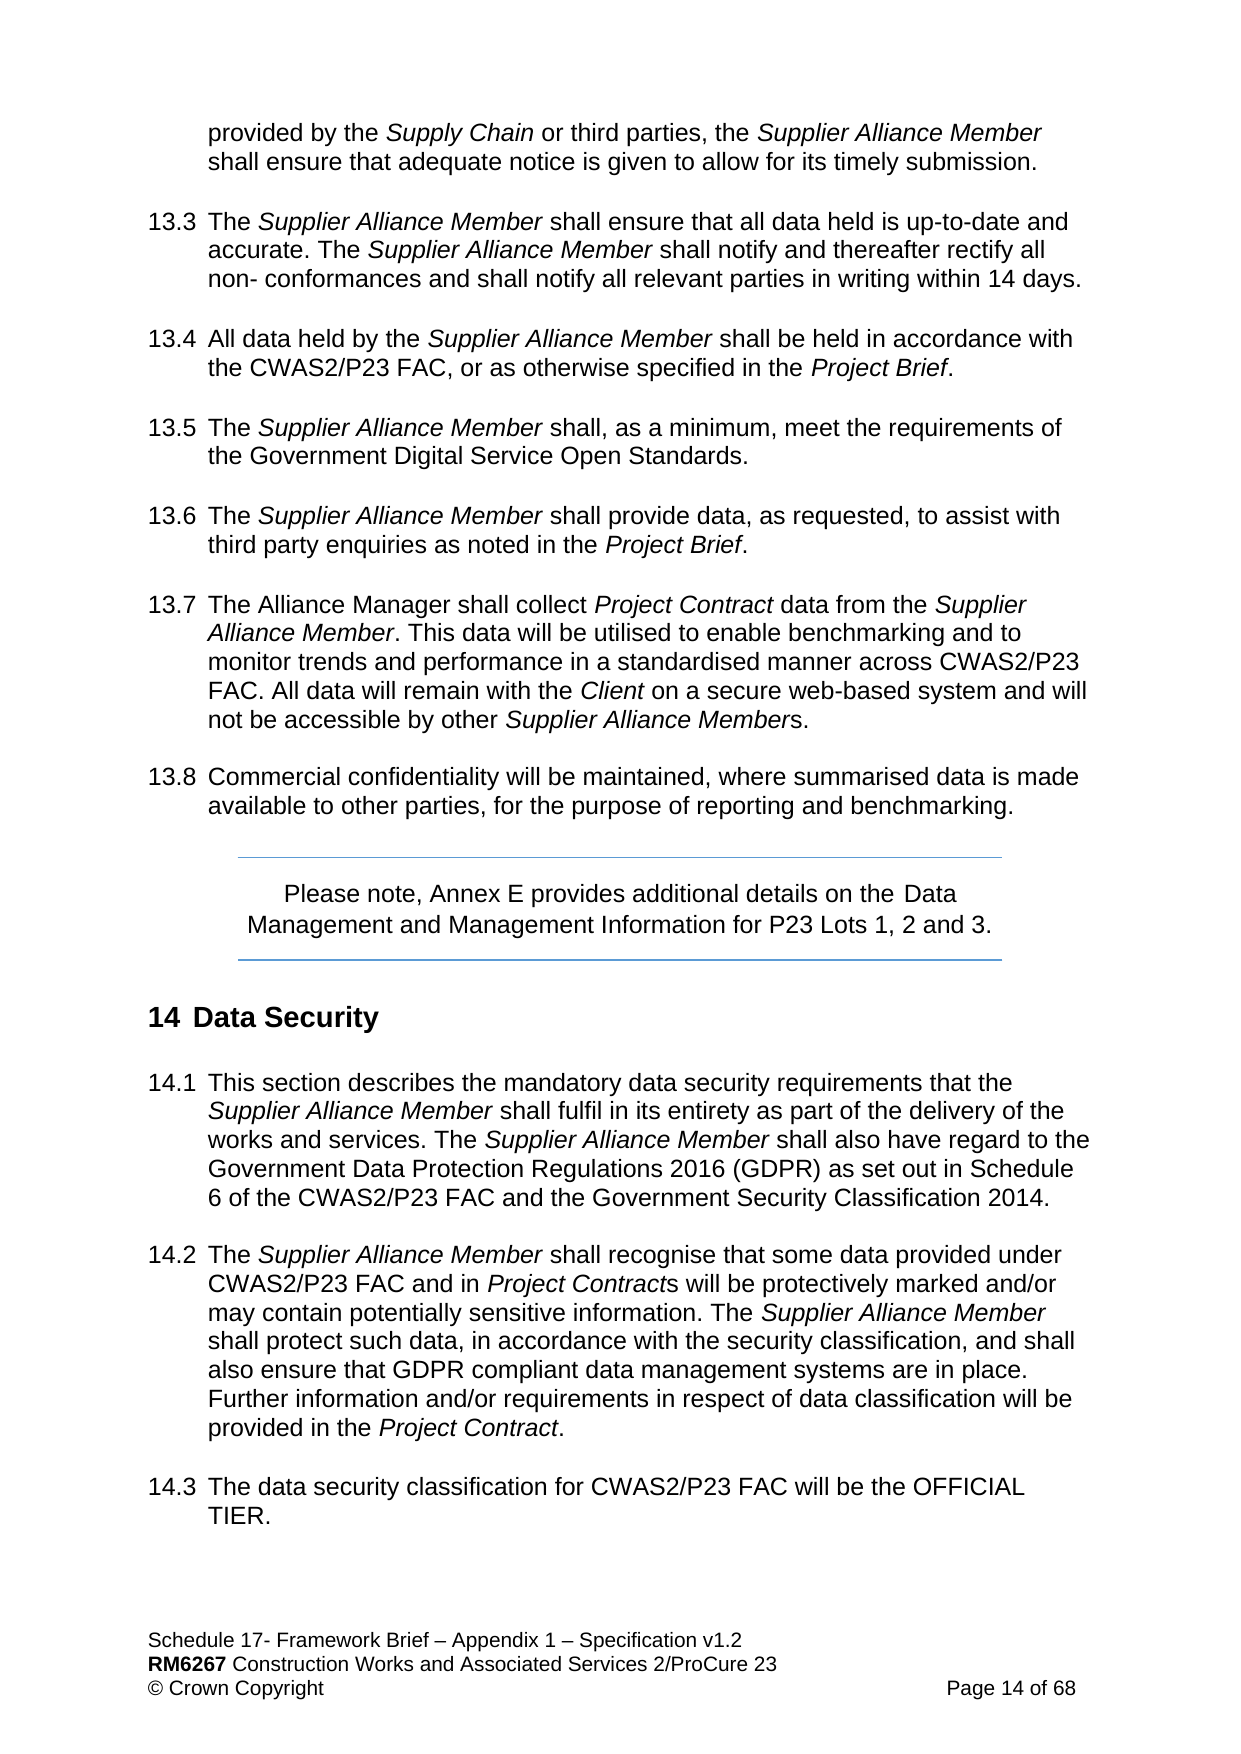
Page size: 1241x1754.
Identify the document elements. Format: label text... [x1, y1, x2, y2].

list All data held by the Supplier Alliance Member shall be held in accordance with the CWAS2/P23 FAC, or as otherwise specified in the Project Brief. [148, 324, 1092, 381]
list Commercial confidentiality will be maintained, where summarised data is made available to other parties, for the purpose of reporting and benchmarking. [148, 762, 1092, 819]
list The Supplier Alliance Member shall recognise that some data provided under CWAS2/P23 FAC and in Project Contracts will be protectively marked and/or may contain potentially sensitive information. The Supplier Alliance Member shall protect such data, in accordance with the security classification, and shall also ensure that GDPR compliant data management systems are in place. Further information and/or requirements in respect of data classification will be provided in the Project Contract. [148, 1240, 1092, 1441]
text Please note, Annex E provides additional details on the Data Management and Management Information for P23 Lots 1, 2 and 3. [238, 858, 1002, 959]
list The Supplier Alliance Member shall provide data, as requested, to assist with third party enquiries as noted in the Project Brief. [148, 501, 1092, 558]
list This section describes the mandatory data security requirements that the Supplier Alliance Member shall fulfil in its entirety as part of the delivery of the works and services. The Supplier Alliance Member shall also have regard to the Government Data Protection Regulations 2016 (GDPR) as set out in Schedule 6 of the CWAS2/P23 FAC and the Government Security Classification 2014. [148, 1068, 1092, 1211]
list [148, 118, 1092, 176]
subtitle Data Security [148, 1000, 1092, 1034]
list The Alliance Manager shall collect Project Contract data from the Supplier Alliance Member. This data will be utilised to enable benchmarking and to monitor trends and performance in a standardised manner across CWAS2/P23 FAC. All data will remain with the Client on a secure web-based system and will not be accessible by other Supplier Alliance Members. [148, 589, 1092, 733]
list The data security classification for CWAS2/P23 FAC will be the OFFICIAL TIER. [148, 1472, 1092, 1530]
list The Supplier Alliance Member shall, as a minimum, meet the requirements of the Government Digital Service Open Standards. [148, 412, 1092, 470]
list The Supplier Alliance Member shall ensure that all data held is up-to-date and accurate. The Supplier Alliance Member shall notify and thereafter rectify all non- conformances and shall notify all relevant parties in writing within 14 days. [148, 207, 1092, 293]
